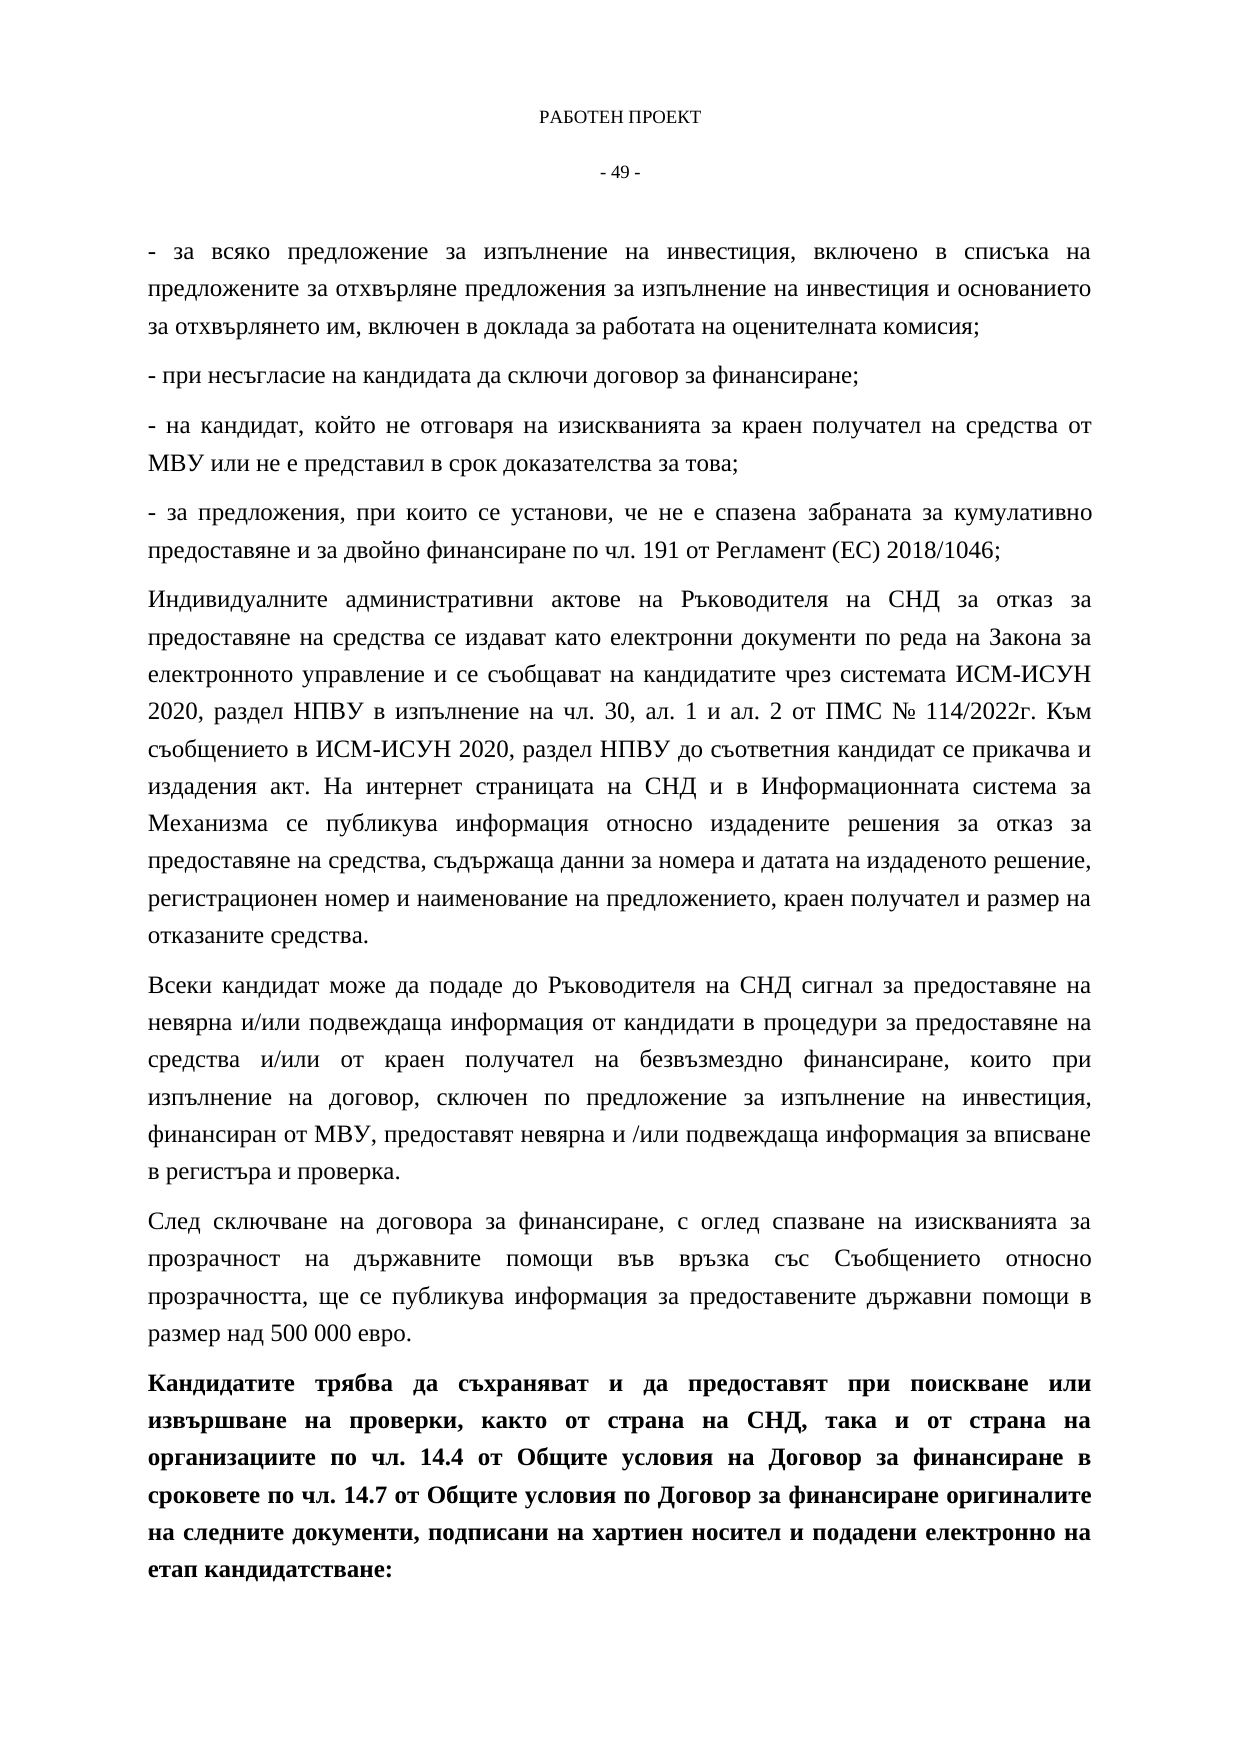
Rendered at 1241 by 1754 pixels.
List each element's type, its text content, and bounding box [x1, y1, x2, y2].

text - за всяко предложение за изпълнение на инвестиция, включено в списъка на предложените за отхвърляне предложения за изпълнение на инвестиция и основанието за отхвърлянето им, включен в доклада за работата на оценителната комисия; [148, 236, 1092, 339]
text - при несъгласие на кандидата да сключи договор за финансиране; [148, 361, 1092, 389]
text След сключване на договора за финансиране, с оглед спазване на изискванията за прозрачност на държавните помощи във връзка със Съобщението относно прозрачността, ще се публикува информация за предоставените държавни помощи в размер над 500 000 евро. [148, 1206, 1092, 1347]
text Индивидуалните административни актове на Ръководителя на СНД за отказ за предоставяне на средства се издават като електронни документи по реда на Закона за електронното управление и се съобщават на кандидатите чрез системата ИСМ-ИСУН 2020, раздел НПВУ в изпълнение на чл. 30, ал. 1 и ал. 2 от ПМС № 114/2022г. Към съобщението в ИСМ-ИСУН 2020, раздел НПВУ до съответния кандидат се прикачва и издадения акт. На интернет страницата на СНД и в Информационната система за Механизма се публикува информация относно издадените решения за отказ за предоставяне на средства, съдържаща данни за номера и датата на издаденото решение, регистрационен номер и наименование на предложението, краен получател и размер на отказаните средства. [148, 584, 1092, 949]
text Кандидатите трябва да съхраняват и да предоставят при поискване или извършване на проверки, както от страна на СНД, така и от страна на организациите по чл. 14.4 от Общите условия на Договор за финансиране в сроковете по чл. 14.7 от Общите условия по Договор за финансиране оригиналите на следните документи, подписани на хартиен носител и подадени електронно на етап кандидатстване: [148, 1368, 1092, 1583]
text - на кандидат, който не отговаря на изискванията за краен получател на средства от МВУ или не е представил в срок доказателства за това; [148, 410, 1092, 476]
text Всеки кандидат може да подаде до Ръководителя на СНД сигнал за предоставяне на невярна и/или подвеждаща информация от кандидати в процедури за предоставяне на средства и/или от краен получател на безвъзмездно финансиране, които при изпълнение на договор, сключен по предложение за изпълнение на инвестиция, финансиран от МВУ, предоставят невярна и /или подвеждаща информация за вписване в регистъра и проверка. [148, 970, 1092, 1185]
text - за предложения, при които се установи, че не е спазена забраната за кумулативно предоставяне и за двойно финансиране по чл. 191 от Регламент (ЕС) 2018/1046; [148, 497, 1092, 563]
